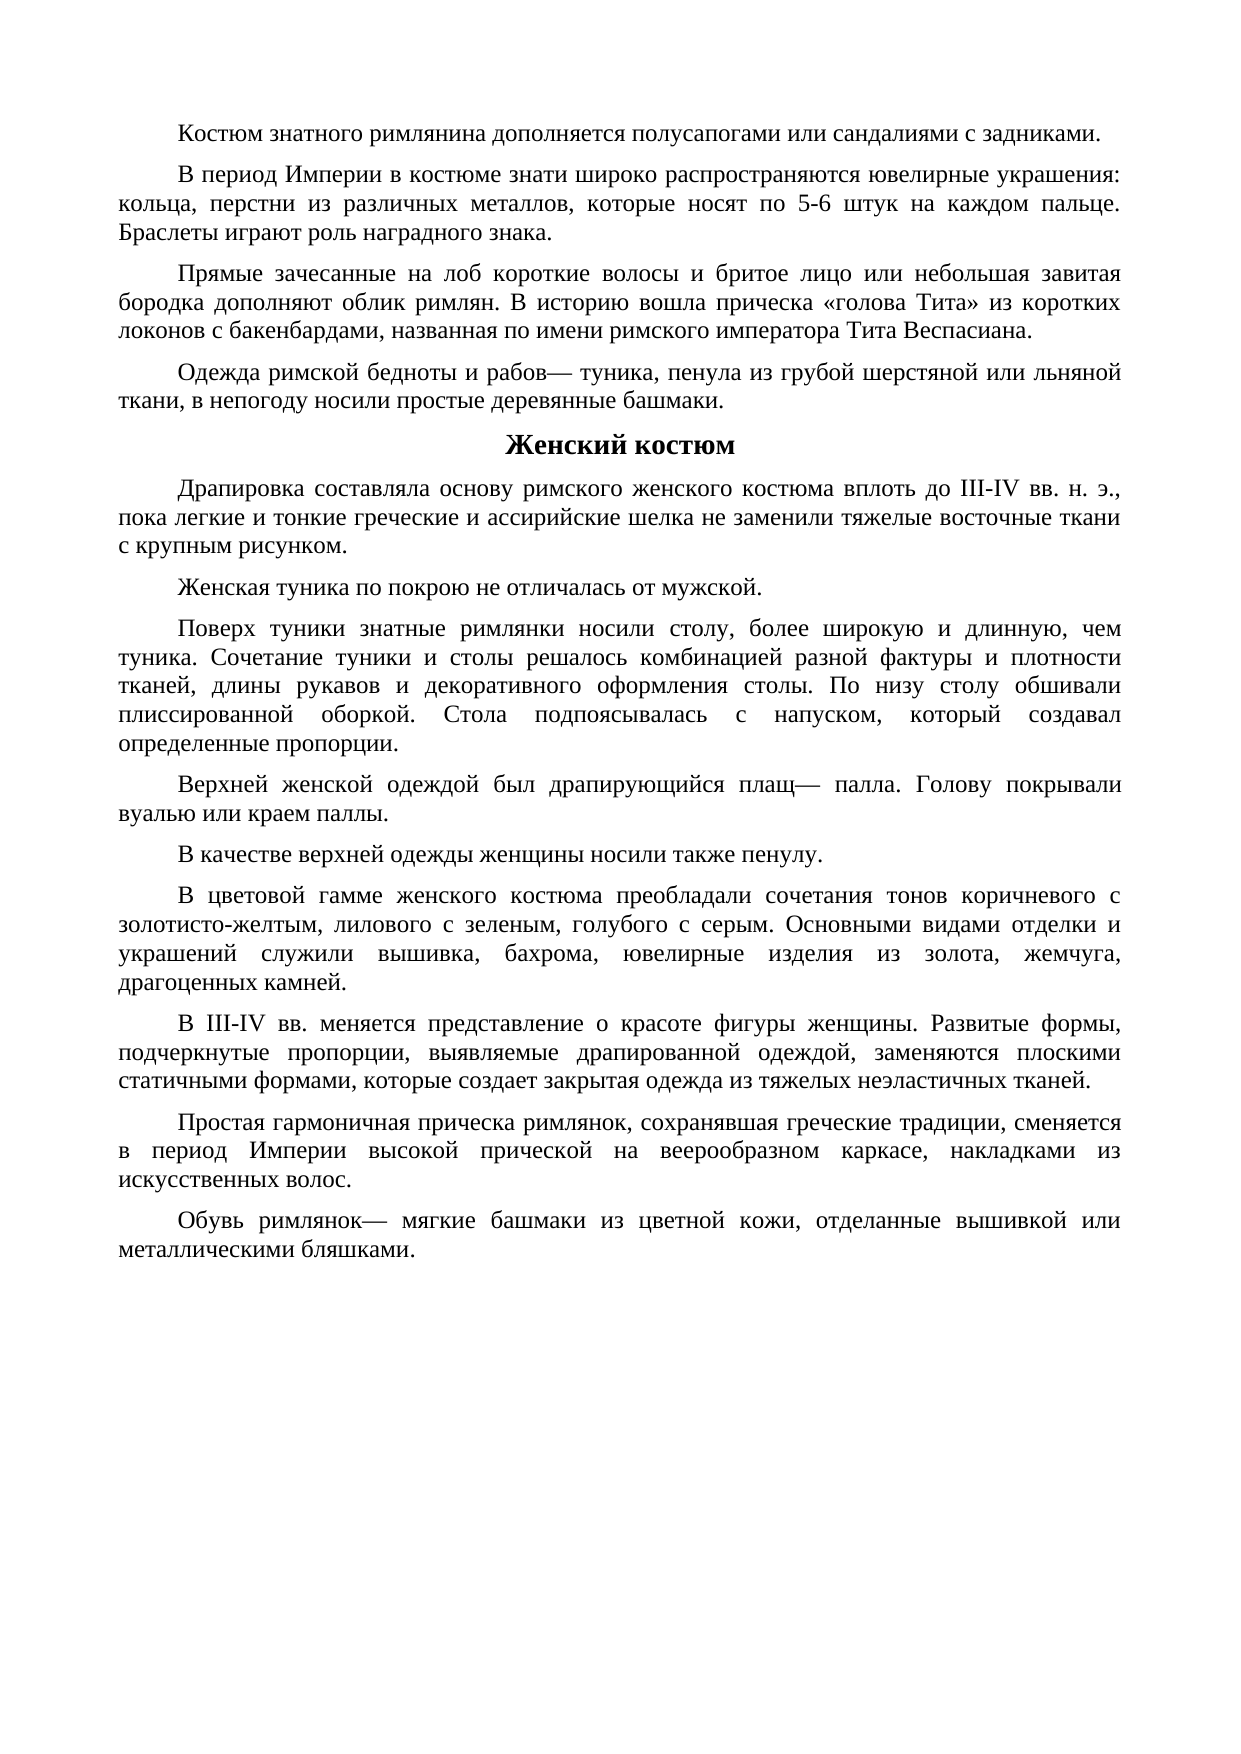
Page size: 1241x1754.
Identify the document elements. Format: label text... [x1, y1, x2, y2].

text Одежда римской бедноты и рабов— туника, пенула из грубой шерстяной или льняной ткани, в непогоду носили простые деревянные башмаки. [118, 357, 1122, 414]
text Женская туника по покрою не отличалась от мужской. [118, 572, 1122, 600]
text В период Империи в костюме знати широко распространяются ювелирные украшения: кольца, перстни из различных металлов, которые носят по 5-6 штук на каждом пальце. Браслеты играют роль наградного знака. [118, 159, 1122, 246]
text Верхней женской одеждой был драпирующийся плащ— палла. Голову покрывали вуалью или краем паллы. [118, 769, 1122, 827]
text В III-IV вв. меняется представление о красоте фигуры женщины. Развитые формы, подчеркнутые пропорции, выявляемые драпированной одеждой, заменяются плоскими статичными формами, которые создает закрытая одежда из тяжелых неэластичных тканей. [118, 1008, 1122, 1094]
text Прямые зачесанные на лоб короткие волосы и бритое лицо или небольшая завитая бородка дополняют облик римлян. В историю вошла прическа «голова Тита» из коротких локонов с бакенбардами, названная по имени римского императора Тита Веспасиана. [118, 258, 1122, 344]
text В качестве верхней одежды женщины носили также пенулу. [118, 839, 1122, 868]
text В цветовой гамме женского костюма преобладали сочетания тонов коричневого с золотисто-желтым, лилового с зеленым, голубого с серым. Основными видами отделки и украшений служили вышивка, бахрома, ювелирные изделия из золота, жемчуга, драгоценных камней. [118, 880, 1122, 995]
text Простая гармоничная прическа римлянок, сохранявшая греческие традиции, сменяется в период Империи высокой прической на веерообразном каркасе, накладками из искусственных волос. [118, 1107, 1122, 1193]
text Обувь римлянок— мягкие башмаки из цветной кожи, отделанные вышивкой или металлическими бляшками. [118, 1205, 1122, 1263]
text Костюм знатного римлянина дополняется полусапогами или сандалиями с задниками. [118, 118, 1122, 147]
text Поверх туники знатные римлянки носили столу, более широкую и длинную, чем туника. Сочетание туники и столы решалось комбинацией разной фактуры и плотности тканей, длины рукавов и декоративного оформления столы. По низу столу обшивали плиссированной оборкой. Стола подпоясывалась с напуском, который создавал определенные пропорции. [118, 613, 1122, 757]
text Женский костюм [118, 427, 1122, 460]
text Драпировка составляла основу римского женского костюма вплоть до III-IV вв. н. э., пока легкие и тонкие греческие и ассирийские шелка не заменили тяжелые восточные ткани с крупным рисунком. [118, 473, 1122, 559]
